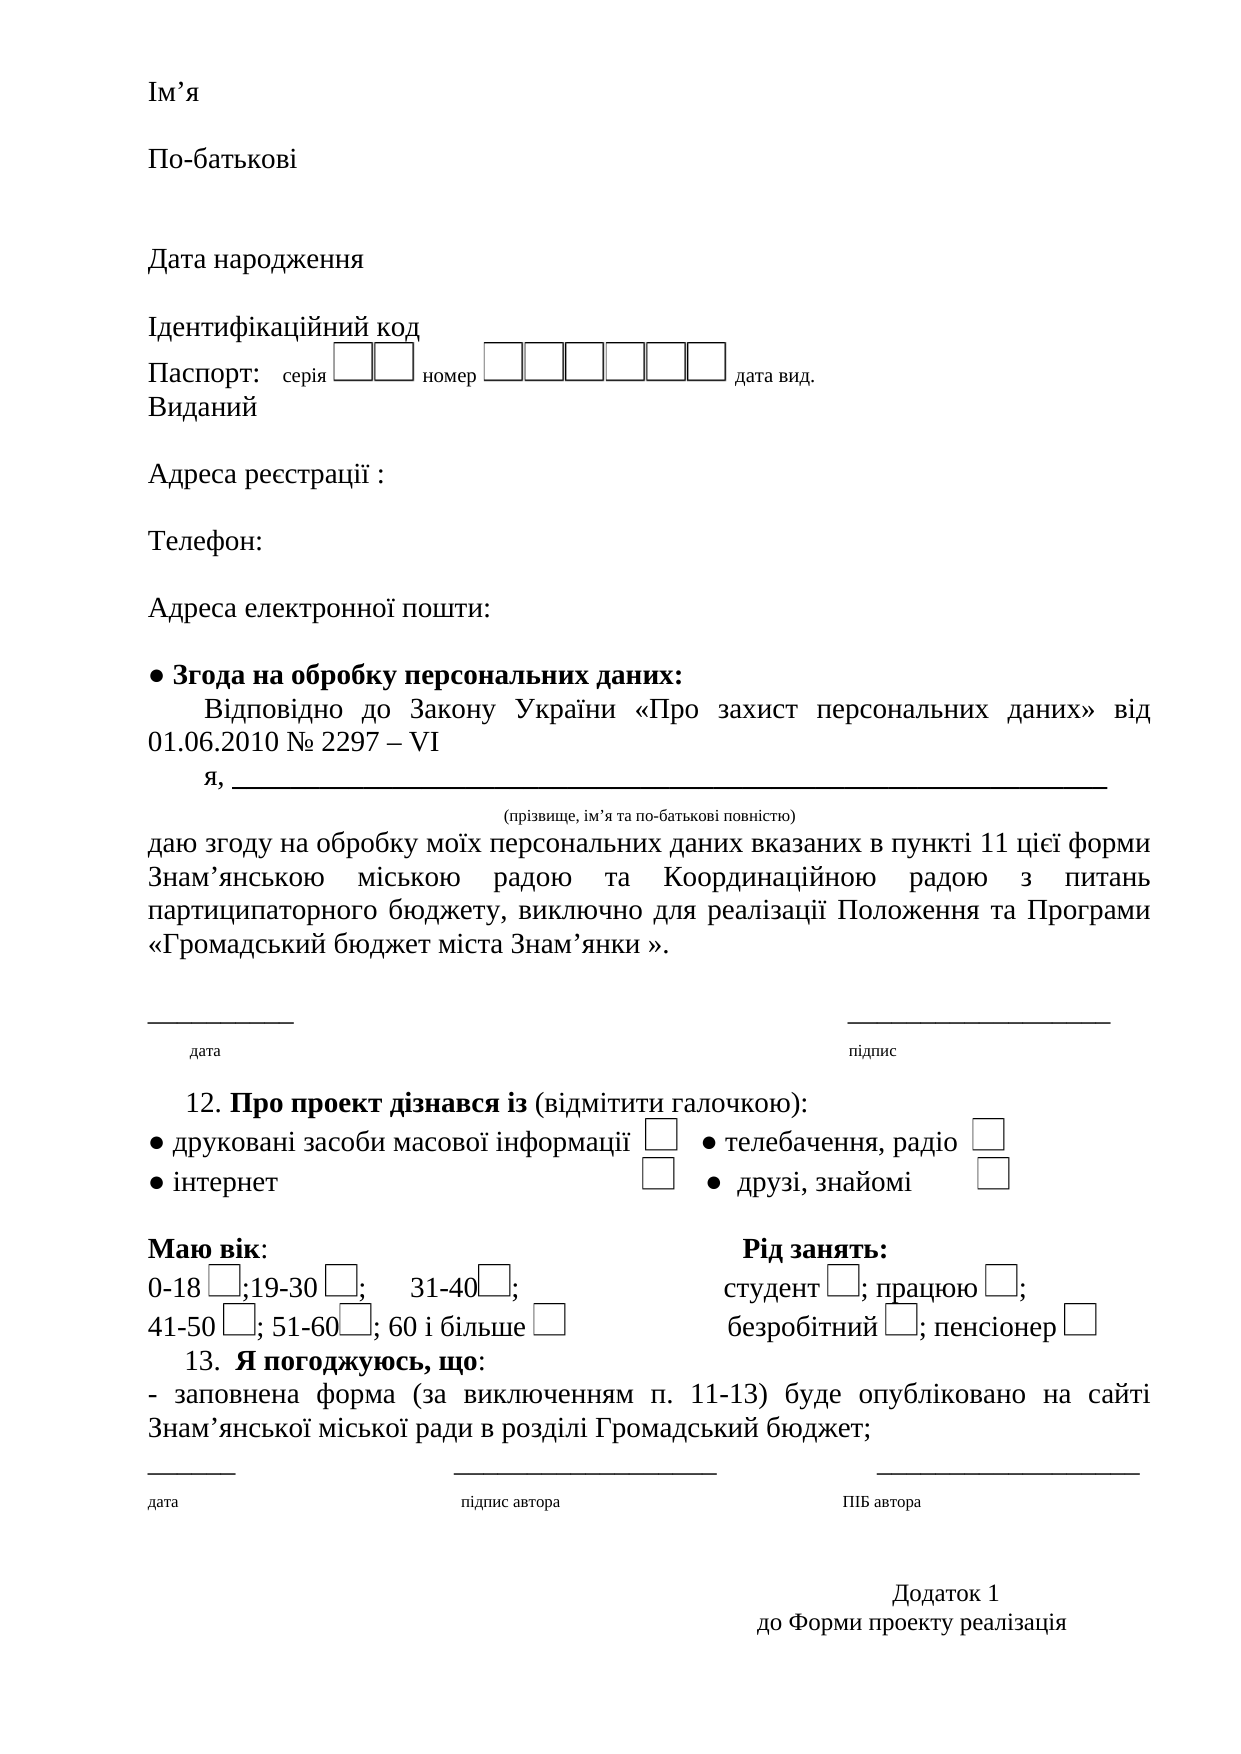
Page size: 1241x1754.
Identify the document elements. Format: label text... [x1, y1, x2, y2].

picture [827, 1264, 861, 1298]
list Про проект дізнався із (відмітити галочкою): [185, 1085, 1152, 1118]
picture [533, 1303, 567, 1337]
picture [333, 342, 415, 383]
picture [208, 1264, 242, 1298]
text Ідентифікаційний код [148, 309, 1152, 342]
text 13. Я погоджуюсь, що: [148, 1343, 1152, 1377]
text Адреса реєстрації : [148, 456, 1152, 490]
picture [972, 1118, 1006, 1152]
text до Форми проекту реалізація [148, 1607, 1152, 1635]
text Телефон: [148, 523, 1152, 557]
text дата підпис автора ПІБ автора [148, 1477, 1152, 1511]
picture [985, 1264, 1019, 1298]
text Дата народження [148, 242, 1152, 275]
text Ім’я [148, 74, 1152, 107]
text - заповнена форма (за виключенням п. 11-13) буде опубліковано на сайті Знамʼянської міської ради в розділі Громадський бюджет; [148, 1377, 1152, 1444]
picture [1064, 1303, 1098, 1337]
text Виданий [148, 389, 1152, 423]
text дата підпис [148, 1026, 1152, 1060]
picture [885, 1303, 919, 1337]
text Адреса електронної пошти: [148, 590, 1152, 624]
text ______ __________________ __________________ [148, 1444, 1152, 1477]
text ● інтернет ● друзі, знайомі [148, 1158, 1152, 1197]
picture [642, 1157, 676, 1191]
picture [325, 1264, 359, 1298]
text 41-50 ; 51-60; 60 і більше безробітний ; пенсіонер [148, 1304, 1152, 1343]
text Додаток 1 [516, 1578, 1152, 1607]
text ● друковані засоби масової інформації ● телебачення, радіо [148, 1118, 1152, 1158]
text 0-18 ;19-30 ; 31-40; студент ; працюю ; [148, 1264, 1152, 1304]
picture [483, 342, 728, 383]
text ● Згода на обробку персональних даних: [148, 657, 1152, 691]
picture [339, 1303, 373, 1337]
text Відповідно до Закону України «Про захист персональних даних» від 01.06.2010 № 2297 – VI [148, 691, 1152, 758]
text Маю вік: Рід занять: [148, 1231, 1152, 1264]
picture [478, 1264, 512, 1298]
picture [223, 1303, 257, 1337]
text (прізвище, ім’я та по-батькові повністю) [148, 792, 1152, 825]
text __________ __________________ [148, 993, 1152, 1026]
picture [645, 1118, 679, 1152]
text даю згоду на обробку моїх персональних даних вказаних в пункті 11 цієї форми Знам’янською міською радою та Координаційною радою з питань партиципаторного бюджету, виключно для реалізації Положення та Програми «Громадський бюджет міста Знам’янки ». [148, 825, 1152, 959]
text я, ____________________________________________________________ [148, 758, 1152, 792]
text По-батькові [148, 141, 1152, 174]
picture [977, 1157, 1011, 1191]
